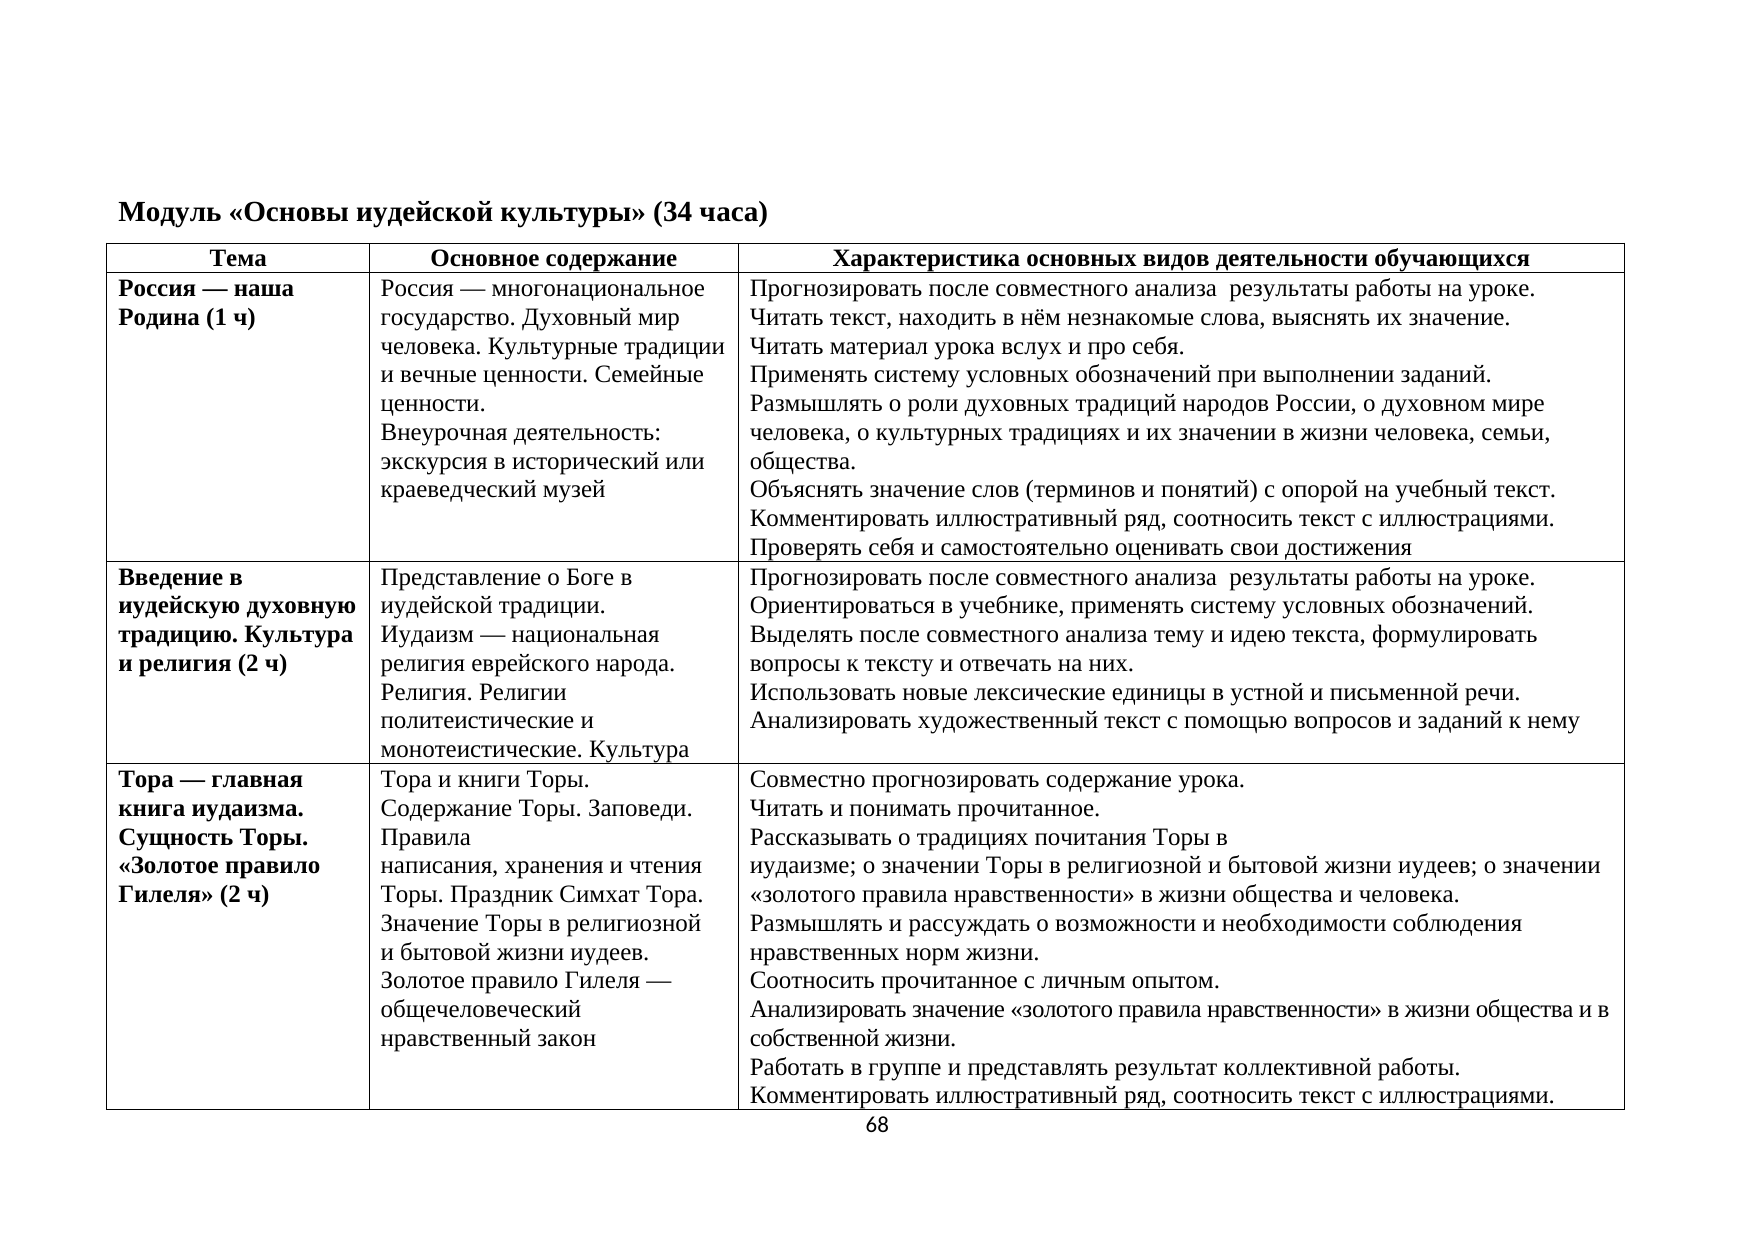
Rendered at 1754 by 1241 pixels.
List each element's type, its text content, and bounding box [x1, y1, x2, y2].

subtitle Модуль «Основы иудейской культуры» (34 часа) [118, 194, 1636, 227]
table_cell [739, 764, 1624, 1109]
table_header Тема [107, 244, 369, 272]
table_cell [107, 764, 369, 1109]
table_cell Россия — многонациональное государство. Духовный мир человека. Культурные традиции и вечные ценности. Семейные ценности. Внеурочная деятельность: экскурсия в исторический или краеведческий музей [370, 273, 738, 561]
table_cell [370, 764, 738, 1109]
table_cell Россия — наша Родина (1 ч) [107, 273, 369, 561]
table_cell Прогнозировать после совместного анализа результаты работы на уроке. Ориентироваться в учебнике, применять систему условных обозначений. Выделять после совместного анализа тему и идею текста, формулировать вопросы к тексту и отвечать на них. Использовать новые лексические единицы в устной и письменной речи. Анализировать художественный текст с помощью вопросов и заданий к нему [739, 562, 1624, 763]
table_cell Прогнозировать после совместного анализа результаты работы на уроке. Читать текст, находить в нём незнакомые слова, выяснять их значение. Читать материал урока вслух и про себя. Применять систему условных обозначений при выполнении заданий. Размышлять о роли духовных традиций народов России, о духовном мире человека, о культурных традициях и их значении в жизни человека, семьи, общества. Объяснять значение слов (терминов и понятий) с опорой на учебный текст. Комментировать иллюстративный ряд, соотносить текст с иллюстрациями. Проверять себя и самостоятельно оценивать свои достижения [739, 273, 1624, 561]
table_cell Введение в иудейскую духовную традицию. Культура и религия (2 ч) [107, 562, 369, 763]
table_cell Представление о Боге в иудейской традиции. Иудаизм — национальная религия еврейского народа. Религия. Религии политеистические и монотеистические. Культура [370, 562, 738, 763]
table_header Характеристика основных видов деятельности обучающихся [739, 244, 1624, 272]
table_header Основное содержание [370, 244, 738, 272]
